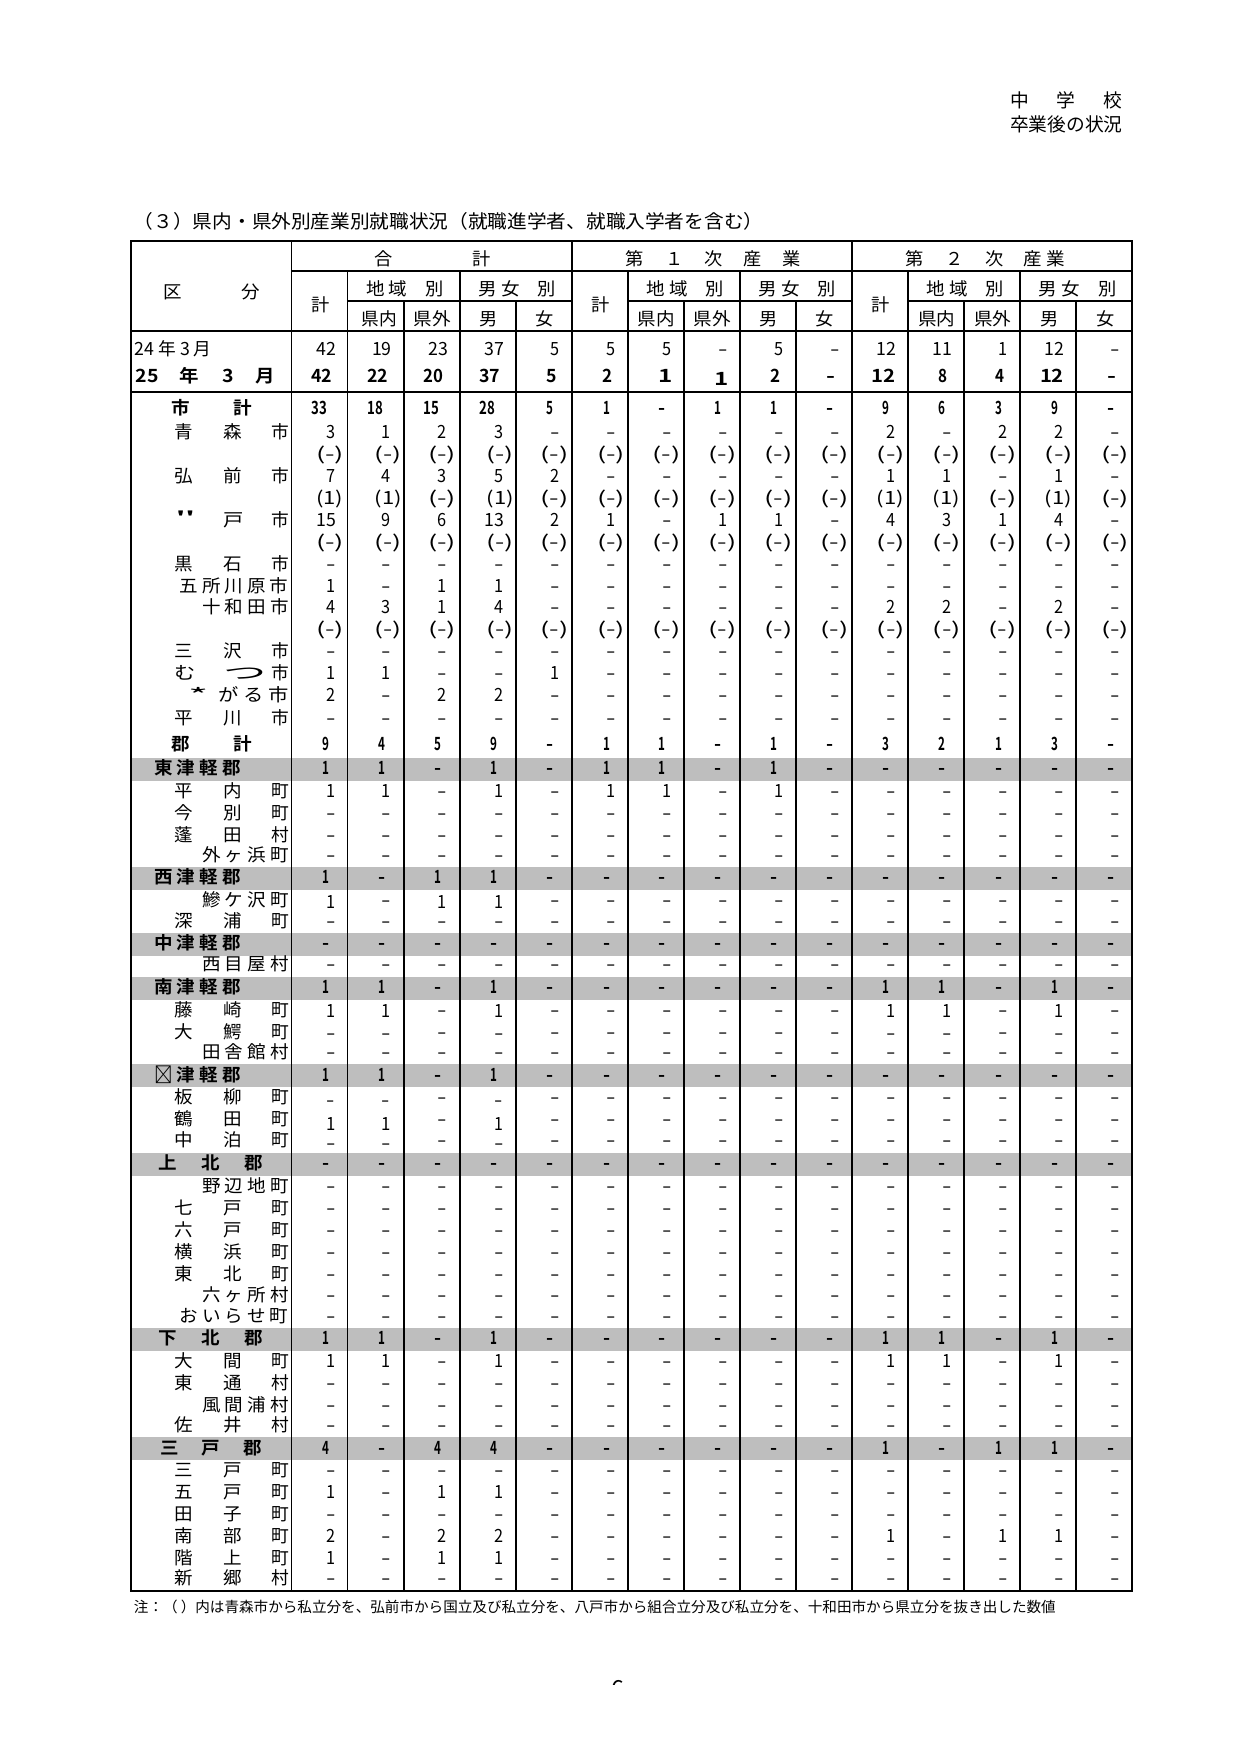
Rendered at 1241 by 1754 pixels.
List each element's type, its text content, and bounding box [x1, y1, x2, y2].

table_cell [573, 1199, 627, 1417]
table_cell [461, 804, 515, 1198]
text （３）県内・県外別産業別就職状況（就職進学者、就職入学者を含む） [134, 207, 1159, 234]
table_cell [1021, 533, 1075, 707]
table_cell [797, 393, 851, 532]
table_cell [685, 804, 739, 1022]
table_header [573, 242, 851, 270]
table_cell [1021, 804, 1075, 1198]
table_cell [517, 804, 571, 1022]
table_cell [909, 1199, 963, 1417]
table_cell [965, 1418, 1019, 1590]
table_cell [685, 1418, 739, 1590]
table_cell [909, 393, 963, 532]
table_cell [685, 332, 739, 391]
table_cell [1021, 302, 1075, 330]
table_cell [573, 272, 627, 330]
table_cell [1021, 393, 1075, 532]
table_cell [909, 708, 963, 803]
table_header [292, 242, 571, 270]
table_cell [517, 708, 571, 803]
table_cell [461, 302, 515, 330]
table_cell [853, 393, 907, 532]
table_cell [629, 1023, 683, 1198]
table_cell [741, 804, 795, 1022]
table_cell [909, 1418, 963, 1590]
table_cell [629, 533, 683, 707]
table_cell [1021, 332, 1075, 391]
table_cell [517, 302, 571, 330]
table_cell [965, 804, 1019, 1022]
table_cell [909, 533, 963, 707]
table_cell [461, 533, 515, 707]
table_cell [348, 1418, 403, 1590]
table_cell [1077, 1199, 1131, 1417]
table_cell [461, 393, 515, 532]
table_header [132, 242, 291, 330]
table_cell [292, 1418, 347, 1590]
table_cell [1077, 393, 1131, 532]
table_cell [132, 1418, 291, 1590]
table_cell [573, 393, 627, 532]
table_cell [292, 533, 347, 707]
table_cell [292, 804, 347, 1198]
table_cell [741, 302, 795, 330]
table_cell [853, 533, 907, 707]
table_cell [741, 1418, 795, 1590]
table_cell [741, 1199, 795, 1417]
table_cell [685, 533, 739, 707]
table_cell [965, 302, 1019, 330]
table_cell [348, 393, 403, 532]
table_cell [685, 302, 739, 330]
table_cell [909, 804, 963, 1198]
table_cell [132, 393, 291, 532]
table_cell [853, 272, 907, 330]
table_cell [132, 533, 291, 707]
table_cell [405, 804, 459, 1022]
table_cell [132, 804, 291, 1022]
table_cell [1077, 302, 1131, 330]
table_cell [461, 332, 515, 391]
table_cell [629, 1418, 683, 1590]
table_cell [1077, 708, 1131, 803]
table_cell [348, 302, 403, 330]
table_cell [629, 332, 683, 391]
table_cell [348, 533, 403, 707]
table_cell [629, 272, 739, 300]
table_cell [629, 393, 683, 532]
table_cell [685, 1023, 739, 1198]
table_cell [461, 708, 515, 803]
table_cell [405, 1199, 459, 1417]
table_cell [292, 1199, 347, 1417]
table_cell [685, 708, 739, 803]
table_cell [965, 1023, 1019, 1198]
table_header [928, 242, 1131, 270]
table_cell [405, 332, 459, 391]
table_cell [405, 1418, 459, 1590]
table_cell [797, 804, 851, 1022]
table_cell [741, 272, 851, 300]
text 注：（ ）内は青森市から私立分を、弘前市から国立及び私立分を、八戸市から組合立分及び私立分を、十和田市から県立分を抜き出した数値 [134, 1596, 1159, 1617]
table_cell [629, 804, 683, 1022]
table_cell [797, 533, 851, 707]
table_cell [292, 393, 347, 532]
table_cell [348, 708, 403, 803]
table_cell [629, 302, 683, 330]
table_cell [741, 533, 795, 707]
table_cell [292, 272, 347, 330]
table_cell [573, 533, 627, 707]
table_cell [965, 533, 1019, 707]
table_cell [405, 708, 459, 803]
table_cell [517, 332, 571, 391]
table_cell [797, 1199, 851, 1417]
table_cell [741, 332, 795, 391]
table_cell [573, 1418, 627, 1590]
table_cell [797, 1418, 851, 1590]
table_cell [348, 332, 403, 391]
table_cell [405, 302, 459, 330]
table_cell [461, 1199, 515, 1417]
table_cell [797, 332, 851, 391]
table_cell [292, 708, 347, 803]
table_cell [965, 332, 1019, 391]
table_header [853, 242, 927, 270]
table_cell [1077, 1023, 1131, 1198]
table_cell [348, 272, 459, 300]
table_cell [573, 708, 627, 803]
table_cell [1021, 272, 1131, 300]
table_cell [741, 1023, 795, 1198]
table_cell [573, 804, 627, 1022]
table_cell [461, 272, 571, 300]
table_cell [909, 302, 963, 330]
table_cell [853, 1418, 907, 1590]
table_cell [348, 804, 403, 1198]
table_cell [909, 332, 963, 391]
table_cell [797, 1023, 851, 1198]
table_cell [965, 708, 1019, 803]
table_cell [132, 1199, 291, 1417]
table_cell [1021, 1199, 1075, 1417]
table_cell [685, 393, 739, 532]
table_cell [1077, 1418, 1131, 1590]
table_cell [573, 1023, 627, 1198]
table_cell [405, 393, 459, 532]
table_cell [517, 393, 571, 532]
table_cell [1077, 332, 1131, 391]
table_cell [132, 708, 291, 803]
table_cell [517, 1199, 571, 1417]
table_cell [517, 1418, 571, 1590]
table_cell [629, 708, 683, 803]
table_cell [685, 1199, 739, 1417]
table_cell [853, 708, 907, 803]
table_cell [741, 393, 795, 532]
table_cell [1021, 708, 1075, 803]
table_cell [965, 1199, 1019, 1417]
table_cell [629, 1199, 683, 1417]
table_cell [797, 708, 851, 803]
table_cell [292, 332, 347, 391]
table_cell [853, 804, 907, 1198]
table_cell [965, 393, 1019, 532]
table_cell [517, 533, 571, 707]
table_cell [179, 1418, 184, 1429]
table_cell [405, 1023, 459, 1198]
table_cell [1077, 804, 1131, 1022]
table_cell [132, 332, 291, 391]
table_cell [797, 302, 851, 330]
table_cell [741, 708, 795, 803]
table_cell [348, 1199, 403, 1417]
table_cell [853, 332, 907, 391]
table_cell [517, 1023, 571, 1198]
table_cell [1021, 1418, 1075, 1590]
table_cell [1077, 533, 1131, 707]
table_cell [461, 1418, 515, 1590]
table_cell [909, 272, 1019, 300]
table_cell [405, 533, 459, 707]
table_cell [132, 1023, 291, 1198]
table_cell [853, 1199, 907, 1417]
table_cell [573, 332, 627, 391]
